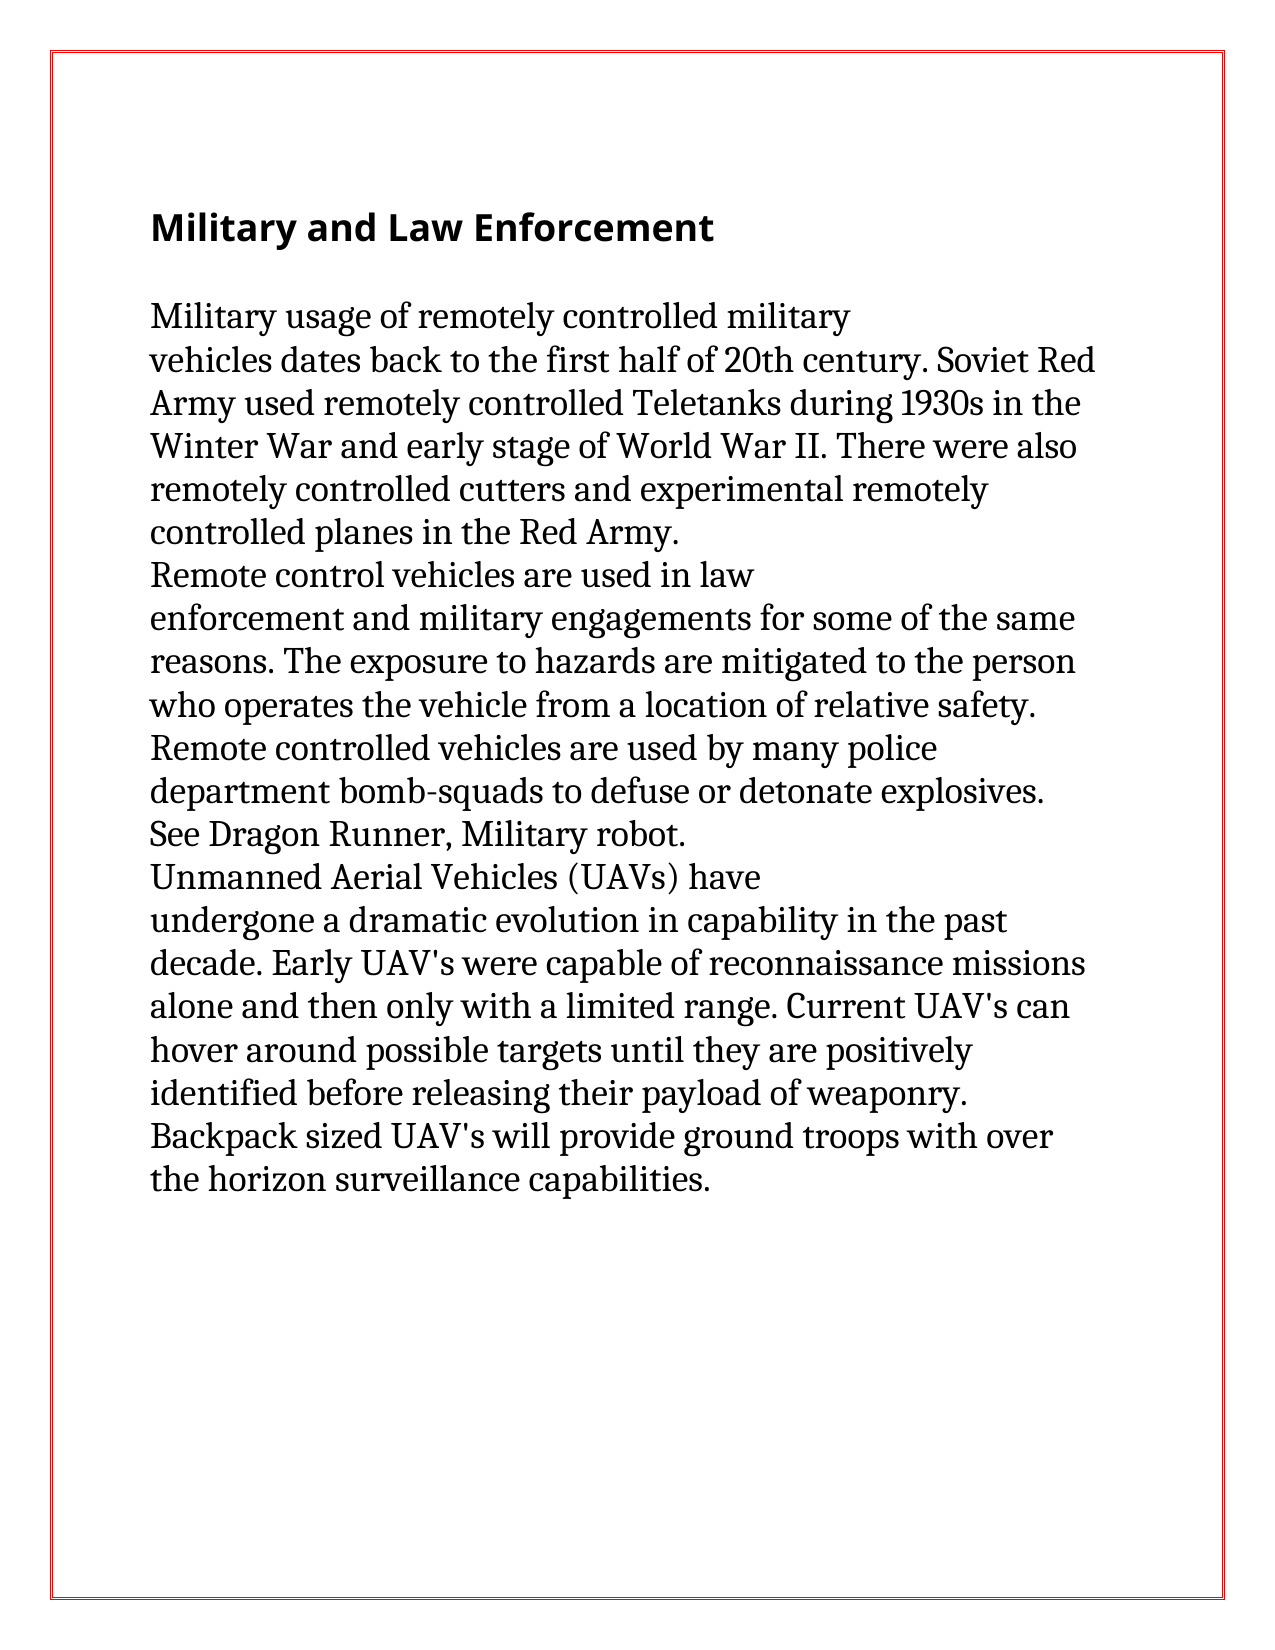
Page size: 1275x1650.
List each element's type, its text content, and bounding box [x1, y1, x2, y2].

text Military and Law Enforcement [150, 201, 1125, 252]
text Remote controlled vehicles are used by many police [150, 726, 1125, 769]
text decade. Early UAV's were capable of reconnaissance missions [150, 942, 1125, 985]
text hover around possible targets until they are positively [150, 1028, 1125, 1071]
text alone and then only with a limited range. Current UAV's can [150, 985, 1125, 1028]
text who operates the vehicle from a location of relative safety. [150, 683, 1125, 726]
text department bomb-squads to defuse or detonate explosives. [150, 769, 1125, 813]
text vehicles dates back to the first half of 20th century. Soviet Red Army used remotely controlled Teletanks during 1930s in the Winter War and early stage of World War II. There were also remotely controlled cutters and experimental remotely controlled planes in the Red Army. [150, 338, 1125, 554]
text Remote control vehicles are used in law [150, 554, 1125, 597]
text undergone a dramatic evolution in capability in the past [150, 899, 1125, 942]
text enforcement and military engagements for some of the same [150, 597, 1125, 640]
text the horizon surveillance capabilities. [150, 1158, 1125, 1201]
text Unmanned Aerial Vehicles (UAVs) have [150, 856, 1125, 899]
text See Dragon Runner, Military robot. [150, 813, 1125, 856]
text Military usage of remotely controlled military [150, 295, 1125, 338]
text Backpack sized UAV's will provide ground troops with over [150, 1114, 1125, 1158]
text reasons. The exposure to hazards are mitigated to the person [150, 640, 1125, 683]
text identified before releasing their payload of weaponry. [150, 1071, 1125, 1114]
